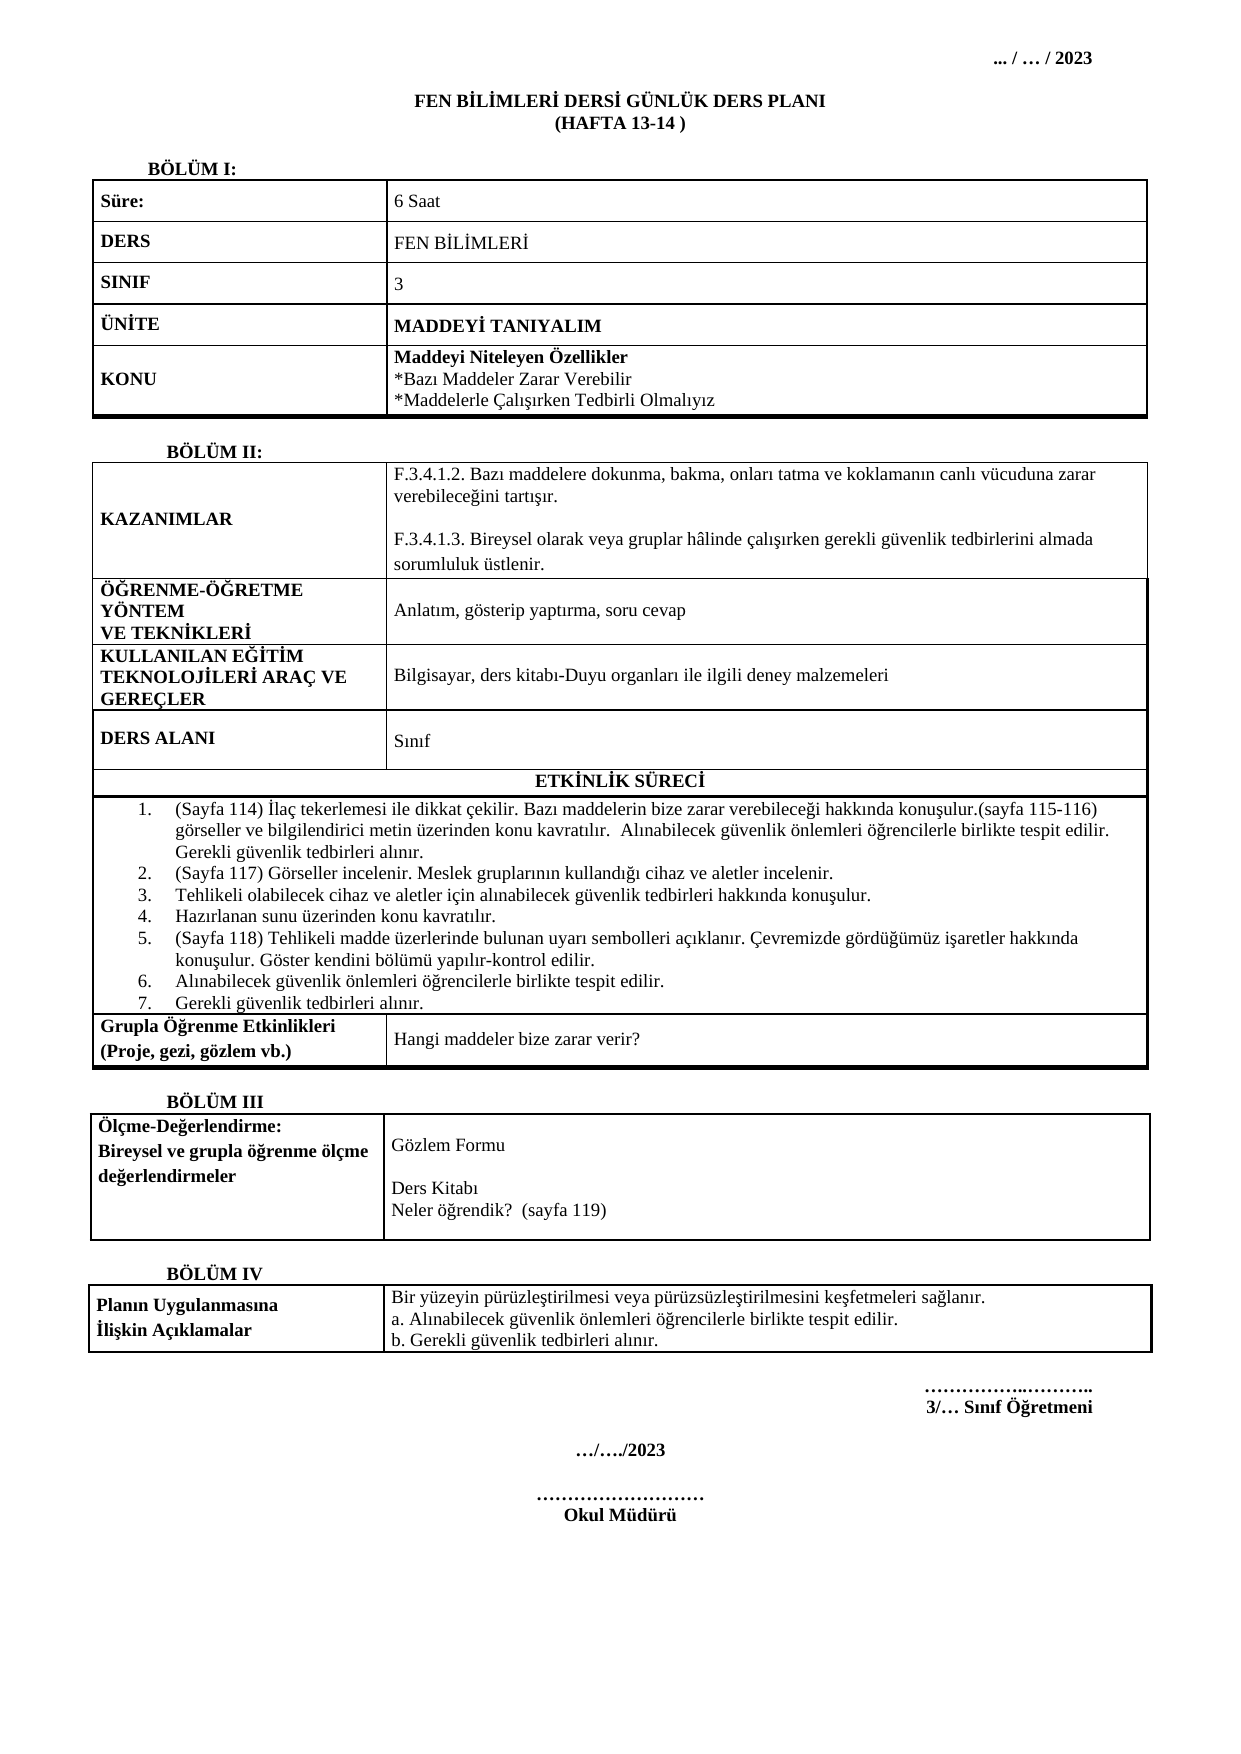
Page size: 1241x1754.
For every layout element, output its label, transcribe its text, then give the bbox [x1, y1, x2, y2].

text (HAFTA 13-14 ) [148, 112, 1092, 133]
table_cell Anlatım, gösterip yaptırma, soru cevap [387, 579, 1146, 643]
text FEN BİLİMLERİ DERSİ GÜNLÜK DERS PLANI [148, 90, 1092, 112]
table_cell MADDEYİ TANIYALIM [388, 305, 1146, 344]
table_cell (Sayfa 114) İlaç tekerlemesi ile dikkat çekilir. Bazı maddelerin bize zarar verebileceği hakkında konuşulur.(sayfa 115-116) görseller ve bilgilendirici metin üzerinden konu kavratılır. Alınabilecek güvenlik önlemleri öğrencilerle birlikte tespit edilir. Gerekli güvenlik tedbirleri alınır. (Sayfa 117) Görseller incelenir. Meslek gruplarının kullandığı cihaz ve aletler incelenir. Tehlikeli olabilecek cihaz ve aletler için alınabilecek güvenlik tedbirleri hakkında konuşulur. Hazırlanan sunu üzerinden konu kavratılır. (Sayfa 118) Tehlikeli madde üzerlerinde bulunan uyarı sembolleri açıklanır. Çevremizde gördüğümüz işaretler hakkında konuşulur. Göster kendini bölümü yapılır-kontrol edilir. Alınabilecek güvenlik önlemleri öğrencilerle birlikte tespit edilir. Gerekli güvenlik tedbirleri alınır. [94, 798, 1146, 1013]
table_header 6 Saat [388, 181, 1146, 221]
table_header Ölçme-Değerlendirme: Bireysel ve grupla öğrenme ölçme değerlendirmeler [92, 1115, 383, 1239]
text ... / … / 2023 [148, 47, 1092, 69]
table_cell DERS ALANI [94, 711, 386, 769]
table_cell Hangi maddeler bize zarar verir? [387, 1015, 1146, 1065]
table_cell FEN BİLİMLERİ [388, 222, 1146, 262]
subtitle BÖLÜM III [148, 1091, 1092, 1113]
text 3/… Sınıf Öğretmeni [148, 1396, 1092, 1418]
table_cell ÜNİTE [94, 305, 386, 344]
text Okul Müdürü [148, 1504, 1092, 1526]
text ……………..……….. [148, 1374, 1092, 1396]
text …/…./2023 [148, 1439, 1092, 1461]
table_cell ÖĞRENME-ÖĞRETME YÖNTEM VE TEKNİKLERİ [93, 579, 386, 643]
table_header Planın Uygulanmasına İlişkin Açıklamalar [90, 1286, 383, 1351]
subtitle BÖLÜM IV [148, 1263, 1092, 1284]
table_header Süre: [94, 181, 386, 221]
table_cell ETKİNLİK SÜRECİ [94, 770, 1146, 795]
table_header Bir yüzeyin pürüzleştirilmesi veya pürüzsüzleştirilmesini keşfetmeleri sağlanır. a. Alınabilecek güvenlik önlemleri öğrencilerle birlikte tespit edilir. b. Gerekli güvenlik tedbirleri alınır. [385, 1286, 1150, 1351]
table_header Gözlem Formu Ders Kitabı Neler öğrendik? (sayfa 119) [385, 1115, 1149, 1239]
table_header F.3.4.1.2. Bazı maddelere dokunma, bakma, onları tatma ve koklamanın canlı vücuduna zarar verebileceğini tartışır. F.3.4.1.3. Bireysel olarak veya gruplar hâlinde çalışırken gerekli güvenlik tedbirlerini almada sorumluluk üstlenir. [387, 463, 1147, 578]
table_cell Maddeyi Niteleyen Özellikler *Bazı Maddeler Zarar Verebilir *Maddelerle Çalışırken Tedbirli Olmalıyız [388, 346, 1146, 414]
text ……………………… [148, 1482, 1092, 1504]
table_cell Sınıf [387, 711, 1146, 769]
table_cell DERS [94, 222, 386, 262]
text BÖLÜM II: [148, 441, 1092, 462]
table_cell KONU [94, 346, 386, 414]
table_cell SINIF [94, 263, 386, 303]
text BÖLÜM I: [148, 158, 1092, 179]
table_header KAZANIMLAR [93, 463, 386, 578]
table_cell Grupla Öğrenme Etkinlikleri (Proje, gezi, gözlem vb.) [94, 1015, 386, 1065]
table_cell Bilgisayar, ders kitabı-Duyu organları ile ilgili deney malzemeleri [387, 645, 1146, 709]
table_cell KULLANILAN EĞİTİM TEKNOLOJİLERİ ARAÇ VE GEREÇLER [93, 645, 386, 709]
table_cell 3 [388, 263, 1146, 303]
